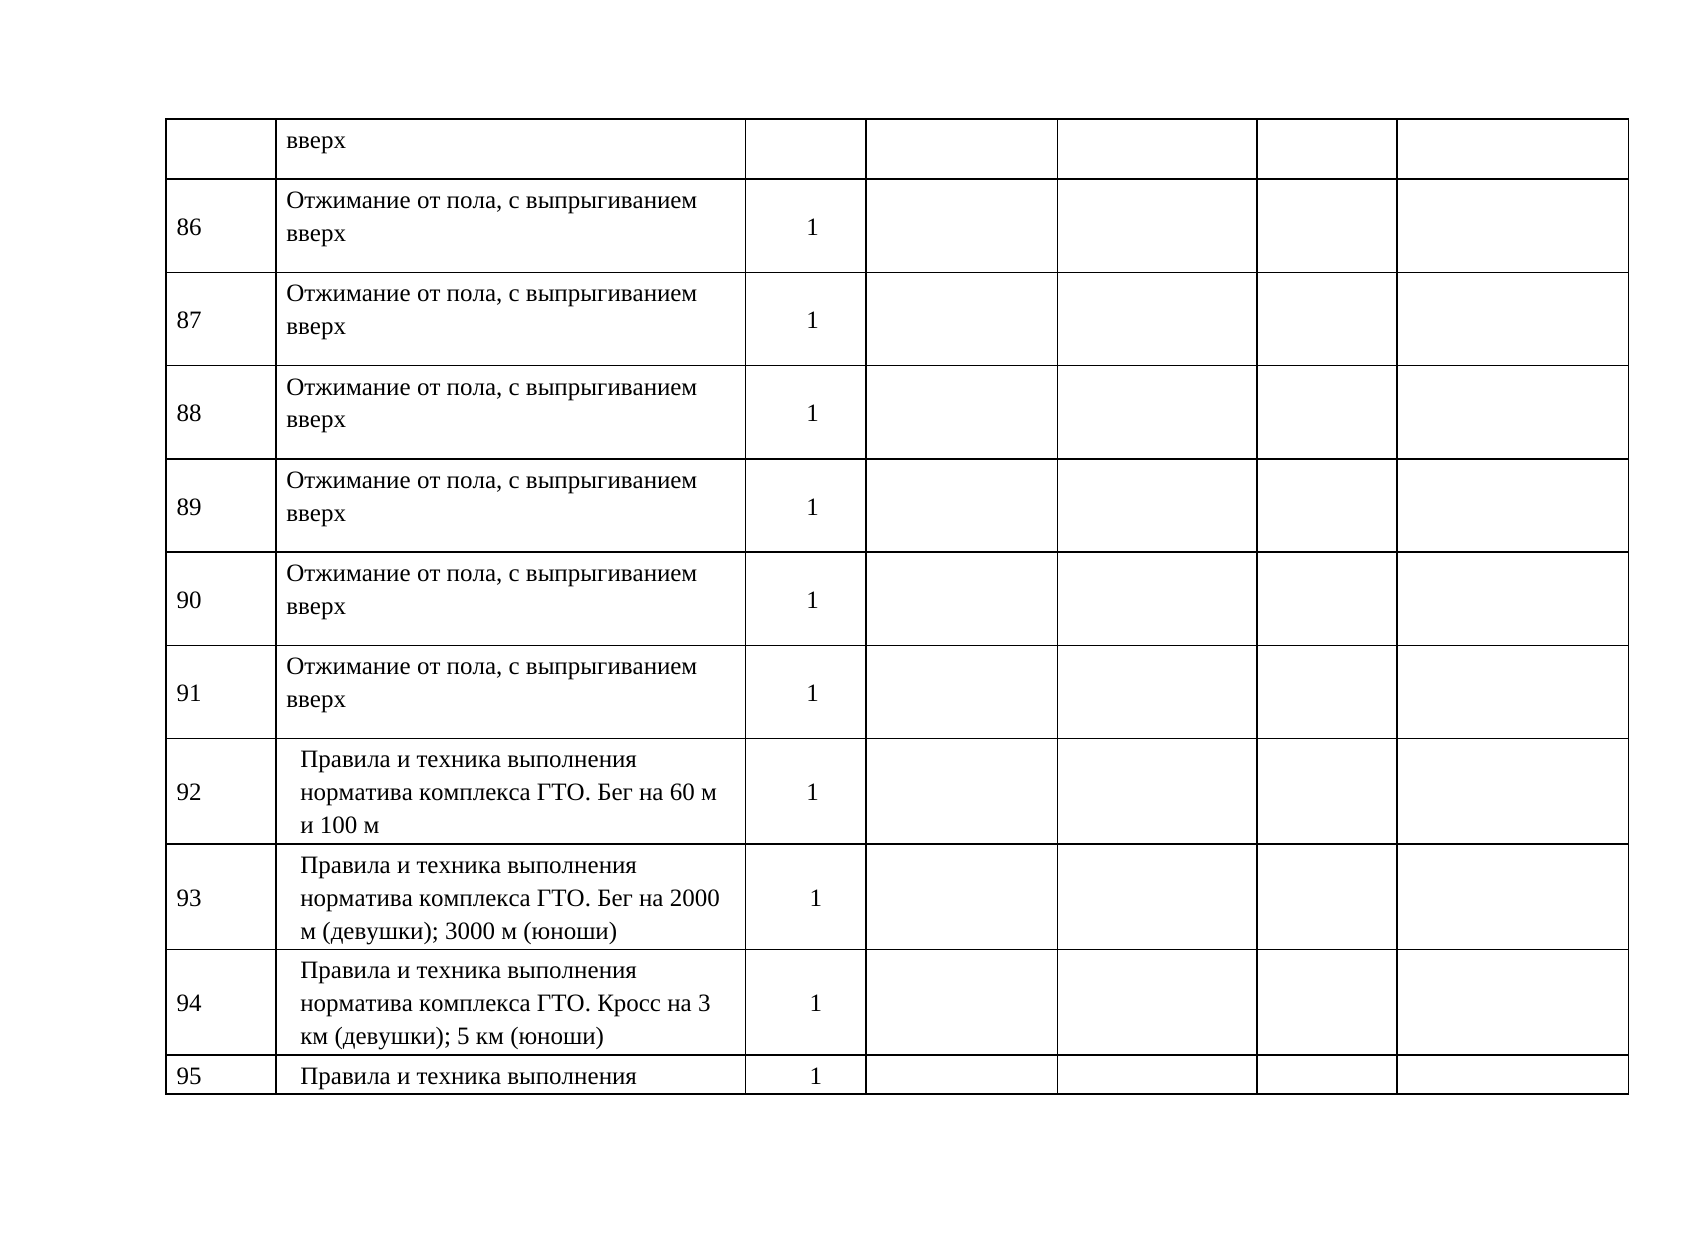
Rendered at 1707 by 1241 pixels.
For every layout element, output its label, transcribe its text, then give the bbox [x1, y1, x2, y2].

table_cell [867, 120, 1057, 178]
table_cell Правила и техника выполнения норматива комплекса ГТО. Бег на 2000 м (девушки); 3000 м (юноши) [277, 845, 745, 948]
table_cell 1 [746, 180, 865, 272]
table_cell [1398, 845, 1628, 948]
table_cell 1 [746, 950, 865, 1054]
table_cell [1398, 950, 1628, 1054]
table_cell [1058, 553, 1256, 644]
table_cell 1 [746, 553, 865, 644]
table_cell [1058, 366, 1256, 458]
table_cell [1058, 273, 1256, 365]
table_cell 87 [167, 273, 275, 365]
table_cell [277, 1056, 745, 1093]
table_cell [867, 950, 1057, 1054]
table_cell 95 [167, 1056, 275, 1093]
table_cell 1 [746, 120, 865, 178]
table_cell 86 [167, 180, 275, 272]
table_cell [277, 120, 745, 178]
table_cell [1058, 460, 1256, 551]
table_cell 89 [167, 460, 275, 551]
table_cell 90 [167, 553, 275, 644]
table_cell [867, 180, 1057, 272]
table_cell [1058, 120, 1256, 178]
table_cell [1058, 739, 1256, 843]
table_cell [277, 273, 745, 365]
table_cell Правила и техника выполнения норматива комплекса ГТО. Кросс на 3 км (девушки); 5 км (юноши) [277, 950, 745, 1054]
table_cell [1258, 950, 1396, 1054]
table_cell 88 [167, 366, 275, 458]
table_cell [1398, 553, 1628, 644]
table_cell [1398, 1056, 1628, 1093]
table_cell [1398, 120, 1628, 178]
table_cell 1 [746, 273, 865, 365]
table_cell 94 [167, 950, 275, 1054]
table_cell 92 [167, 739, 275, 843]
table_cell [1258, 366, 1396, 458]
table_cell 1 [746, 845, 865, 948]
table_cell [1258, 646, 1396, 738]
table_cell [867, 460, 1057, 551]
table_cell [867, 646, 1057, 738]
table_cell [867, 739, 1057, 843]
table_cell Правила и техника выполнения норматива комплекса ГТО. Бег на 60 м и 100 м [277, 739, 745, 843]
table_cell [1058, 950, 1256, 1054]
table_cell [1398, 460, 1628, 551]
table_cell Отжимание от пола, с выпрыгиванием вверх [277, 553, 745, 644]
table_cell [1258, 460, 1396, 551]
table_cell 93 [167, 845, 275, 948]
table_cell Отжимание от пола, с выпрыгиванием вверх [277, 646, 745, 738]
table_cell 1 [746, 1056, 865, 1093]
table_cell 91 [167, 646, 275, 738]
table_cell [867, 273, 1057, 365]
table_cell [1258, 273, 1396, 365]
table_cell [1058, 646, 1256, 738]
table_cell [1398, 273, 1628, 365]
table_cell [1258, 553, 1396, 644]
table_cell [867, 1056, 1057, 1093]
table_cell 1 [746, 646, 865, 738]
table_cell [1398, 180, 1628, 272]
table_cell 1 [746, 366, 865, 458]
table_cell [1258, 739, 1396, 843]
table_cell [1398, 646, 1628, 738]
table_cell [1058, 845, 1256, 948]
table_cell [867, 845, 1057, 948]
table_cell Отжимание от пола, с выпрыгиванием вверх [277, 460, 745, 551]
table_cell [1258, 845, 1396, 948]
table_cell [1398, 739, 1628, 843]
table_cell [277, 180, 745, 272]
table_cell [867, 366, 1057, 458]
table_cell 85 [167, 120, 275, 178]
table_cell [1258, 120, 1396, 178]
table_cell 1 [746, 460, 865, 551]
table_cell [1398, 366, 1628, 458]
table_cell [1258, 180, 1396, 272]
table_cell [1258, 1056, 1396, 1093]
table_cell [277, 366, 745, 458]
table_cell [867, 553, 1057, 644]
table_cell [1058, 180, 1256, 272]
table_cell 1 [746, 739, 865, 843]
table_cell [1058, 1056, 1256, 1093]
